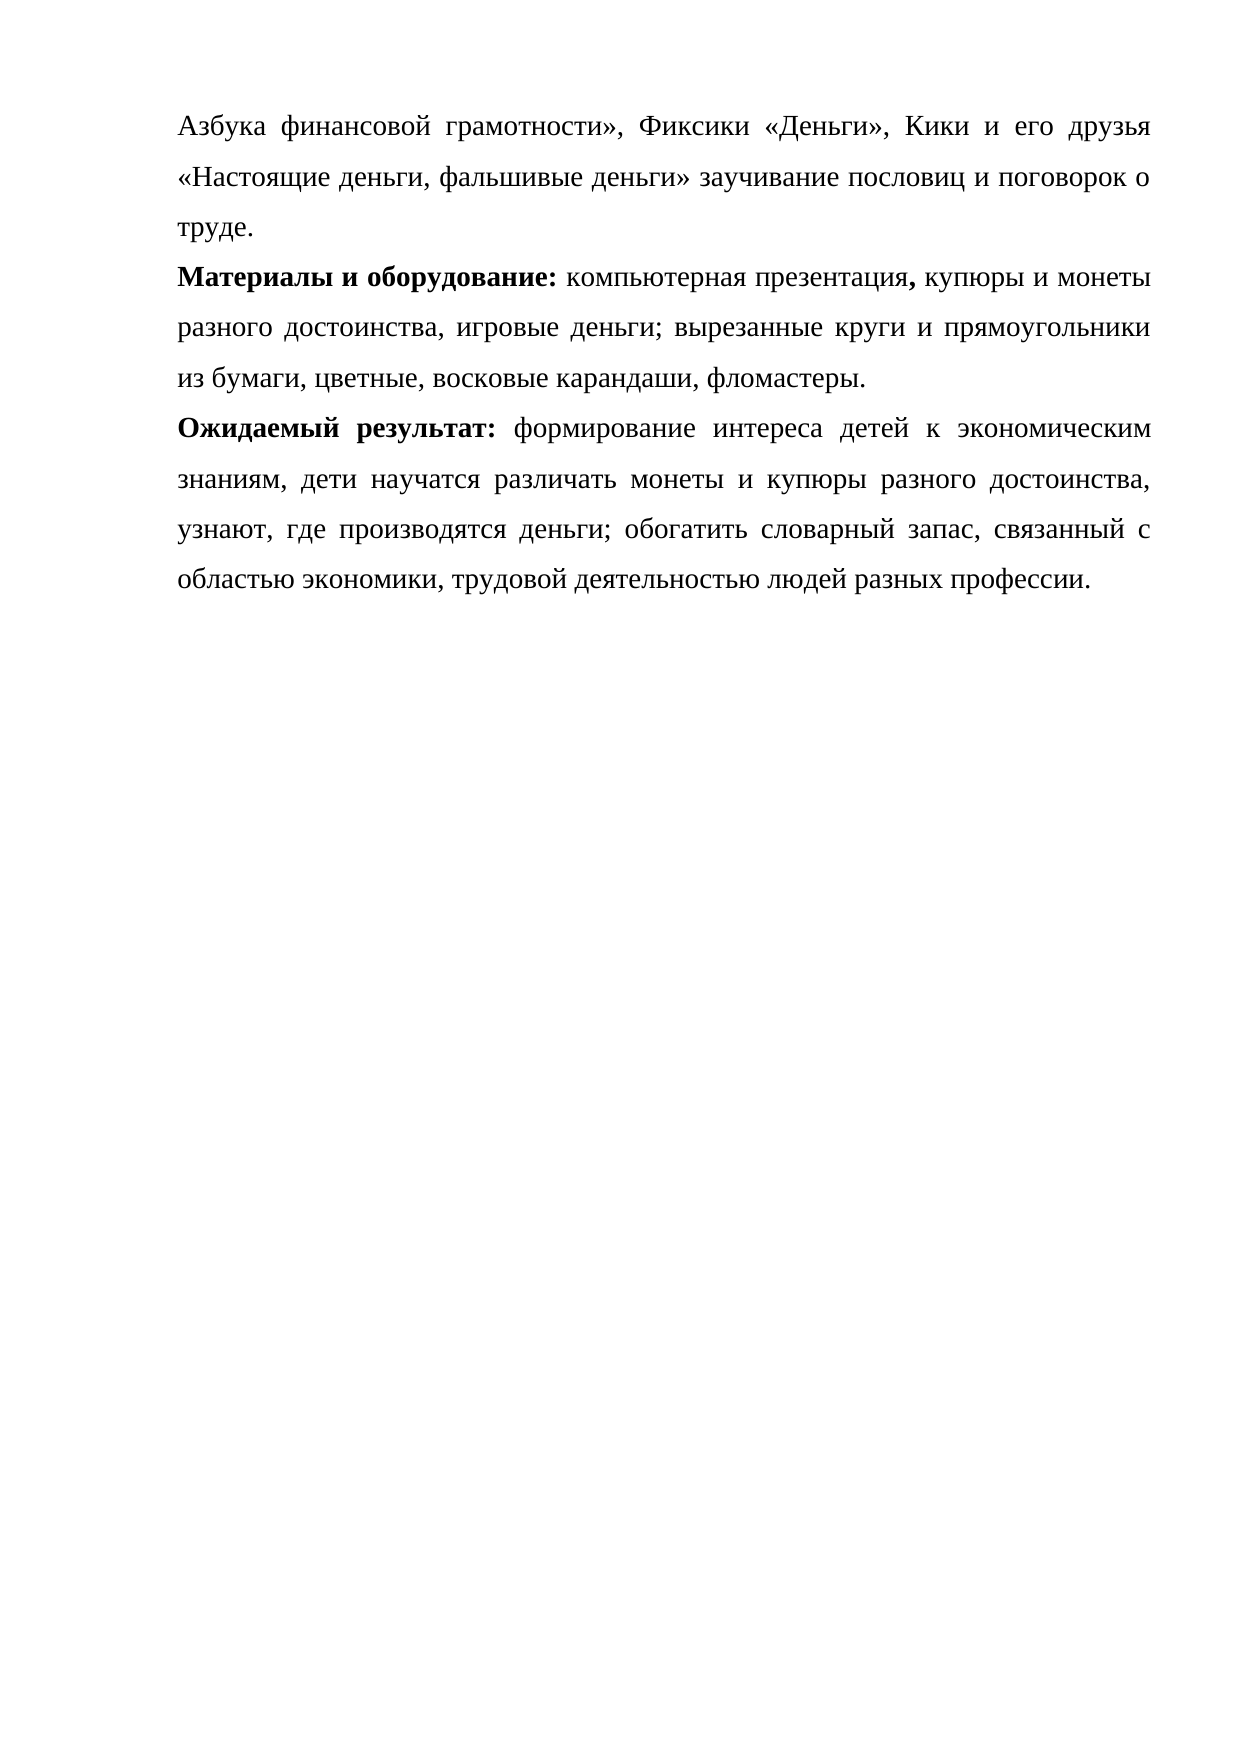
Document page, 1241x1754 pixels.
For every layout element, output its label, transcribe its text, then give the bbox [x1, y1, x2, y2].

text Азбука финансовой грамотности», Фиксики «Деньги», Кики и его друзья «Настоящие деньги, фальшивые деньги» заучивание пословиц и поговорок о труде. [177, 108, 1152, 242]
text Ожидаемый результат: формирование интереса детей к экономическим знаниям, дети научатся различать монеты и купюры разного достоинства, узнают, где производятся деньги; обогатить словарный запас, связанный с областью экономики, трудовой деятельностью людей разных профессии. [177, 410, 1152, 595]
text Материалы и оборудование: компьютерная презентация, купюры и монеты разного достоинства, игровые деньги; вырезанные круги и прямоугольники из бумаги, цветные, восковые карандаши, фломастеры. [177, 259, 1151, 393]
